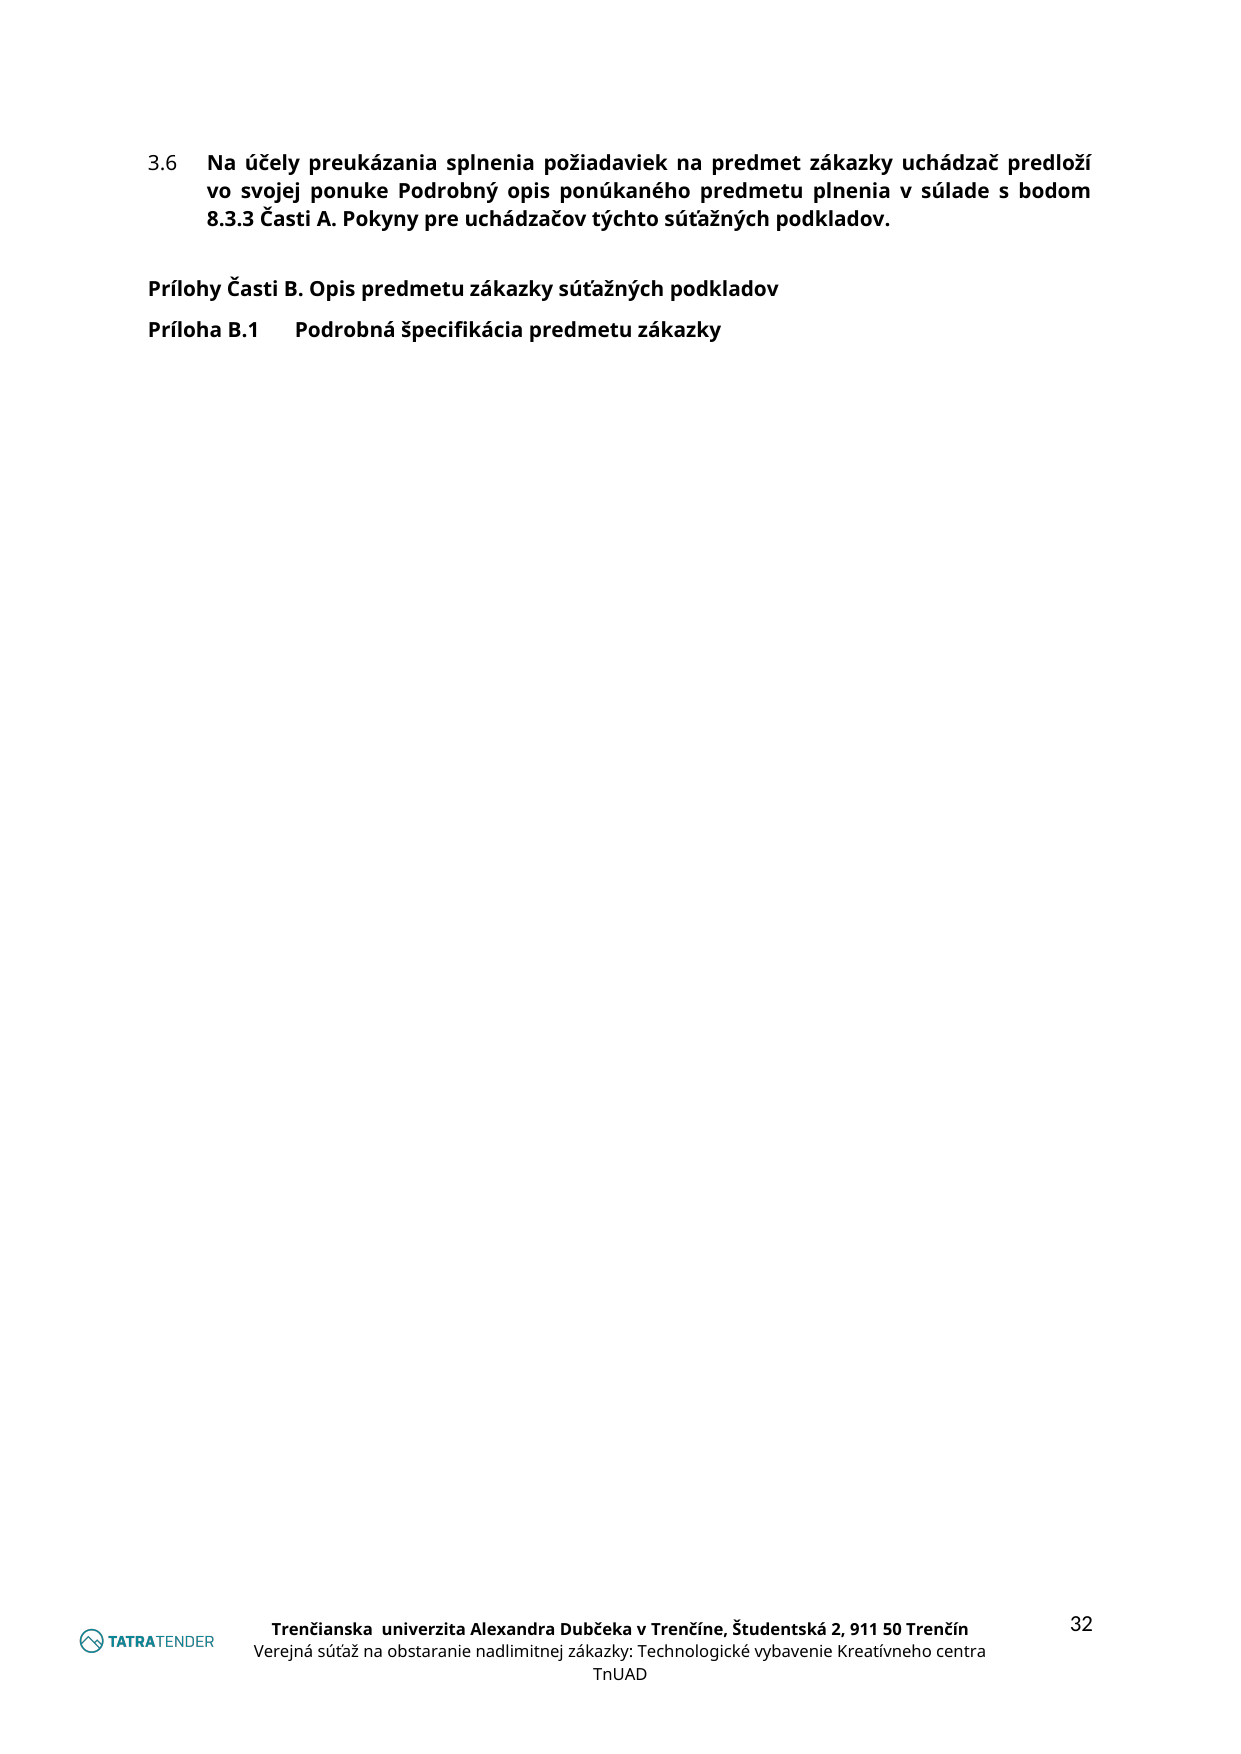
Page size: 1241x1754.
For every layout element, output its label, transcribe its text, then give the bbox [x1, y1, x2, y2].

subtitle Na účely preukázania splnenia požiadaviek na predmet zákazky uchádzač predloží vo svojej ponuke Podrobný opis ponúkaného predmetu plnenia v súlade s bodom 8.3.3 Časti A. Pokyny pre uchádzačov týchto súťažných podkladov. [148, 148, 1093, 233]
text Prílohy Časti B. Opis predmetu zákazky súťažných podkladov [148, 274, 1093, 302]
text Príloha B.1 Podrobná špecifikácia predmetu zákazky [148, 315, 1093, 343]
picture [77, 1617, 224, 1662]
